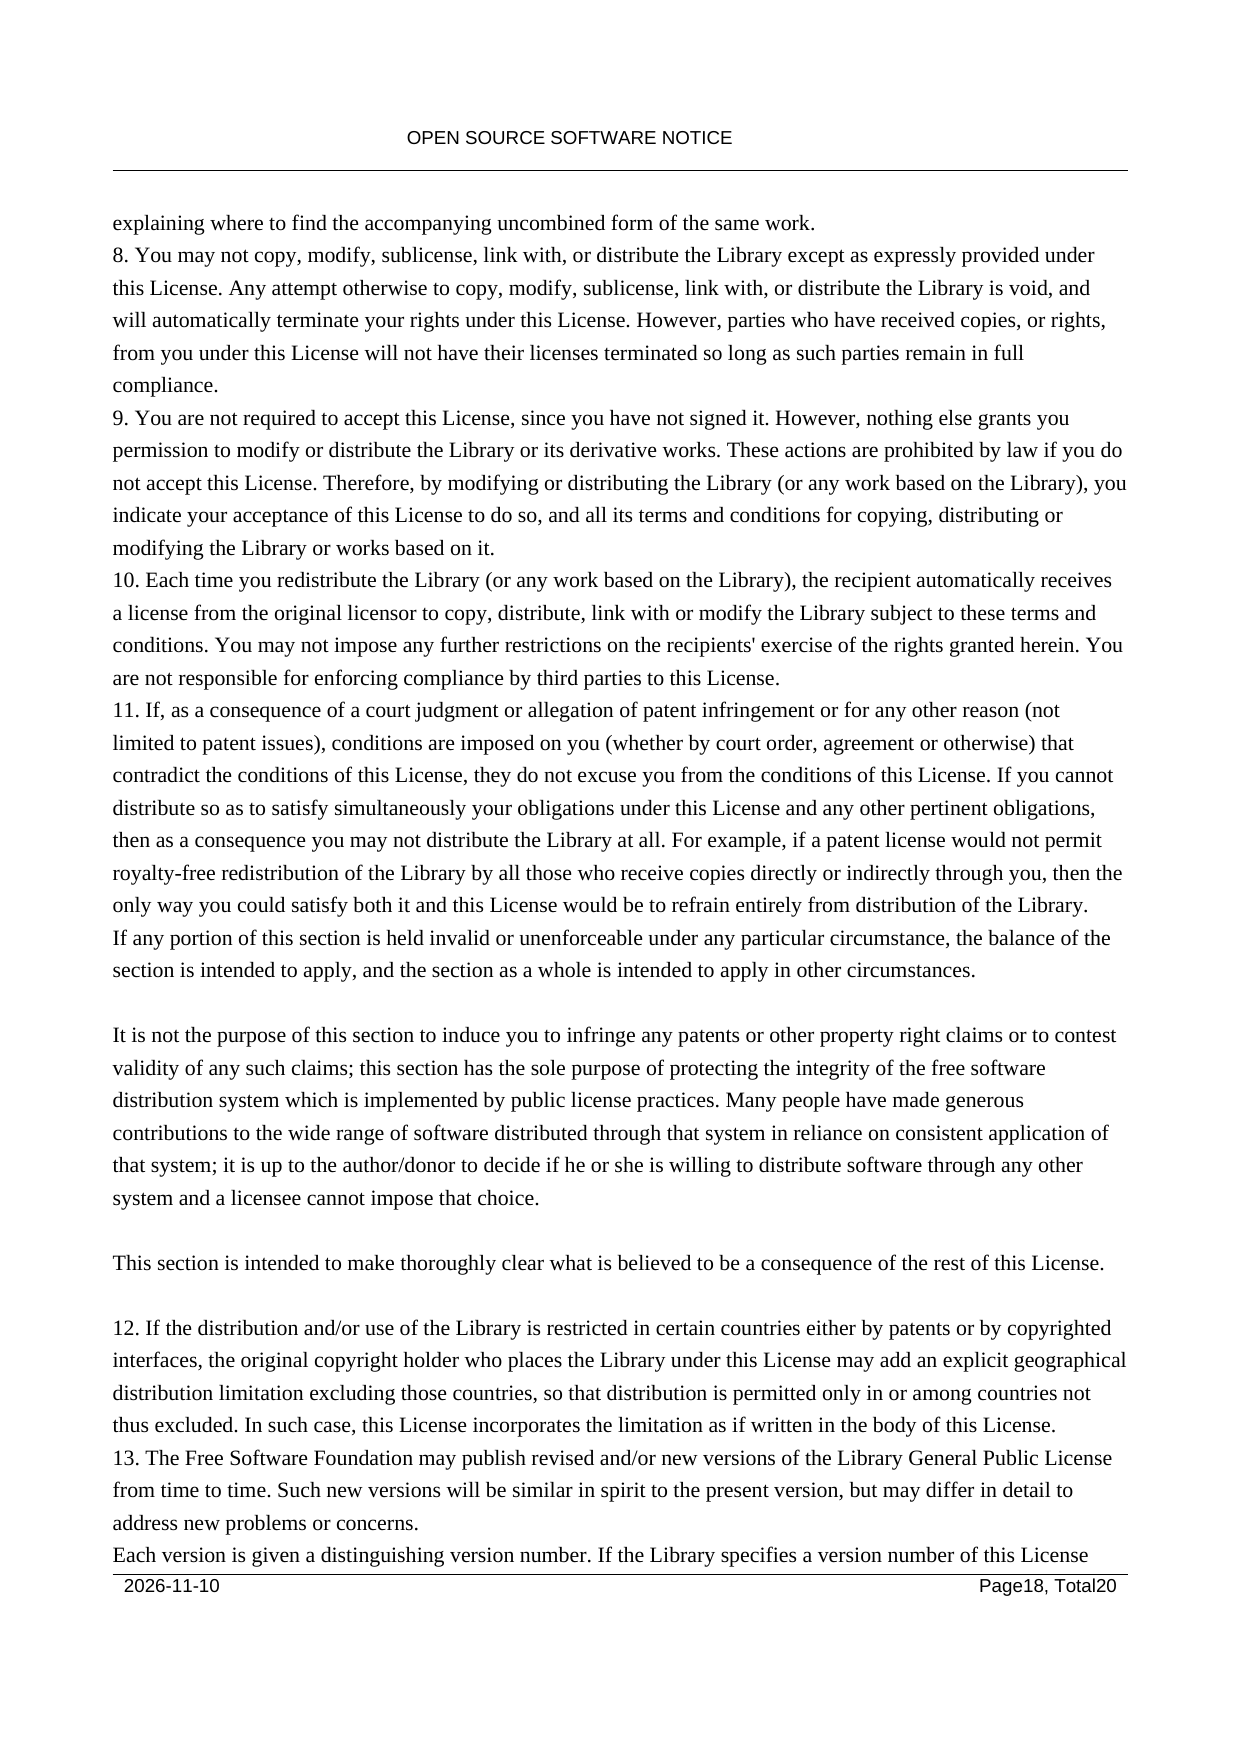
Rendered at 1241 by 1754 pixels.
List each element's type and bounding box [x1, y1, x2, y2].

text [112, 206, 1128, 1571]
